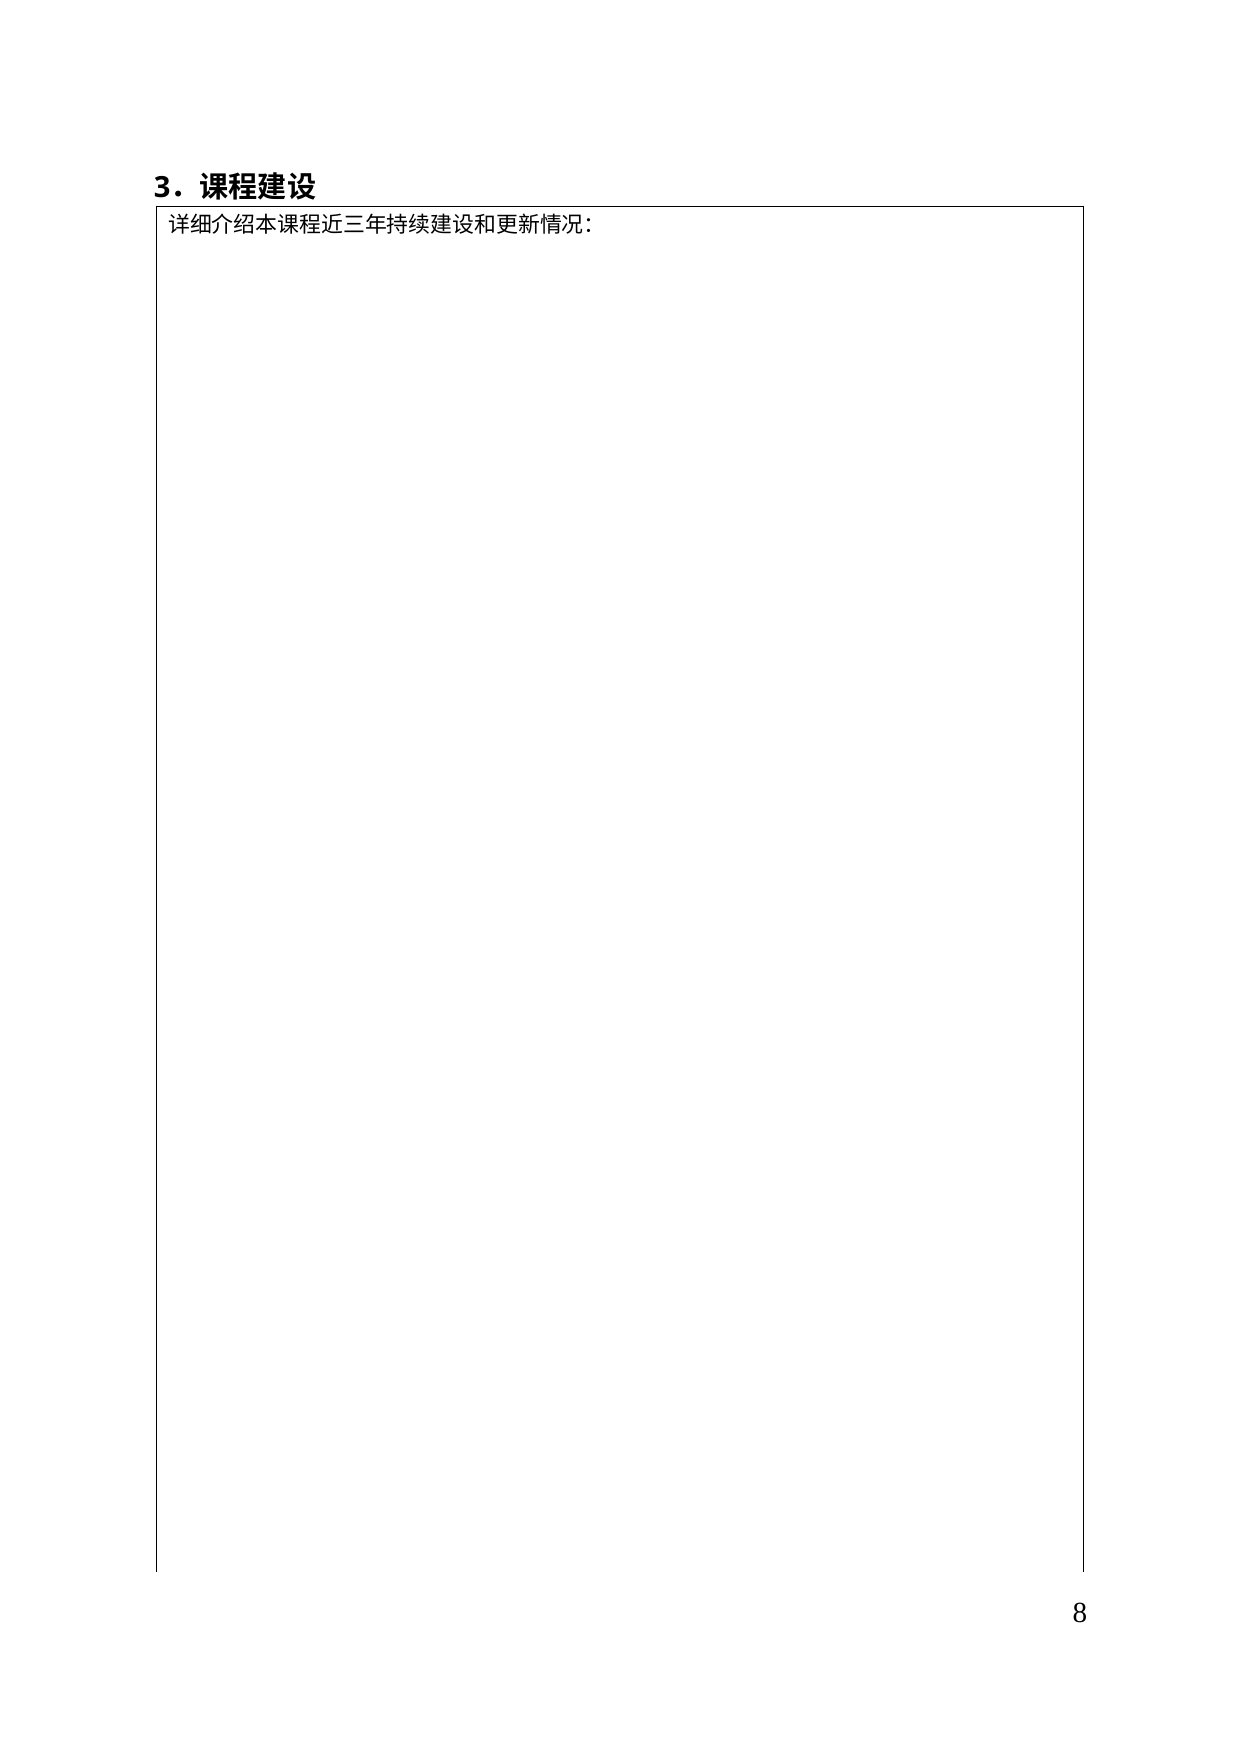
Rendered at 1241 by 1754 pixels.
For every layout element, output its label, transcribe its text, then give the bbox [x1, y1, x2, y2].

text 3．课程建设 [153, 163, 1159, 206]
table_header 详细介绍本课程近三年持续建设和更新情况： [157, 207, 1083, 1572]
